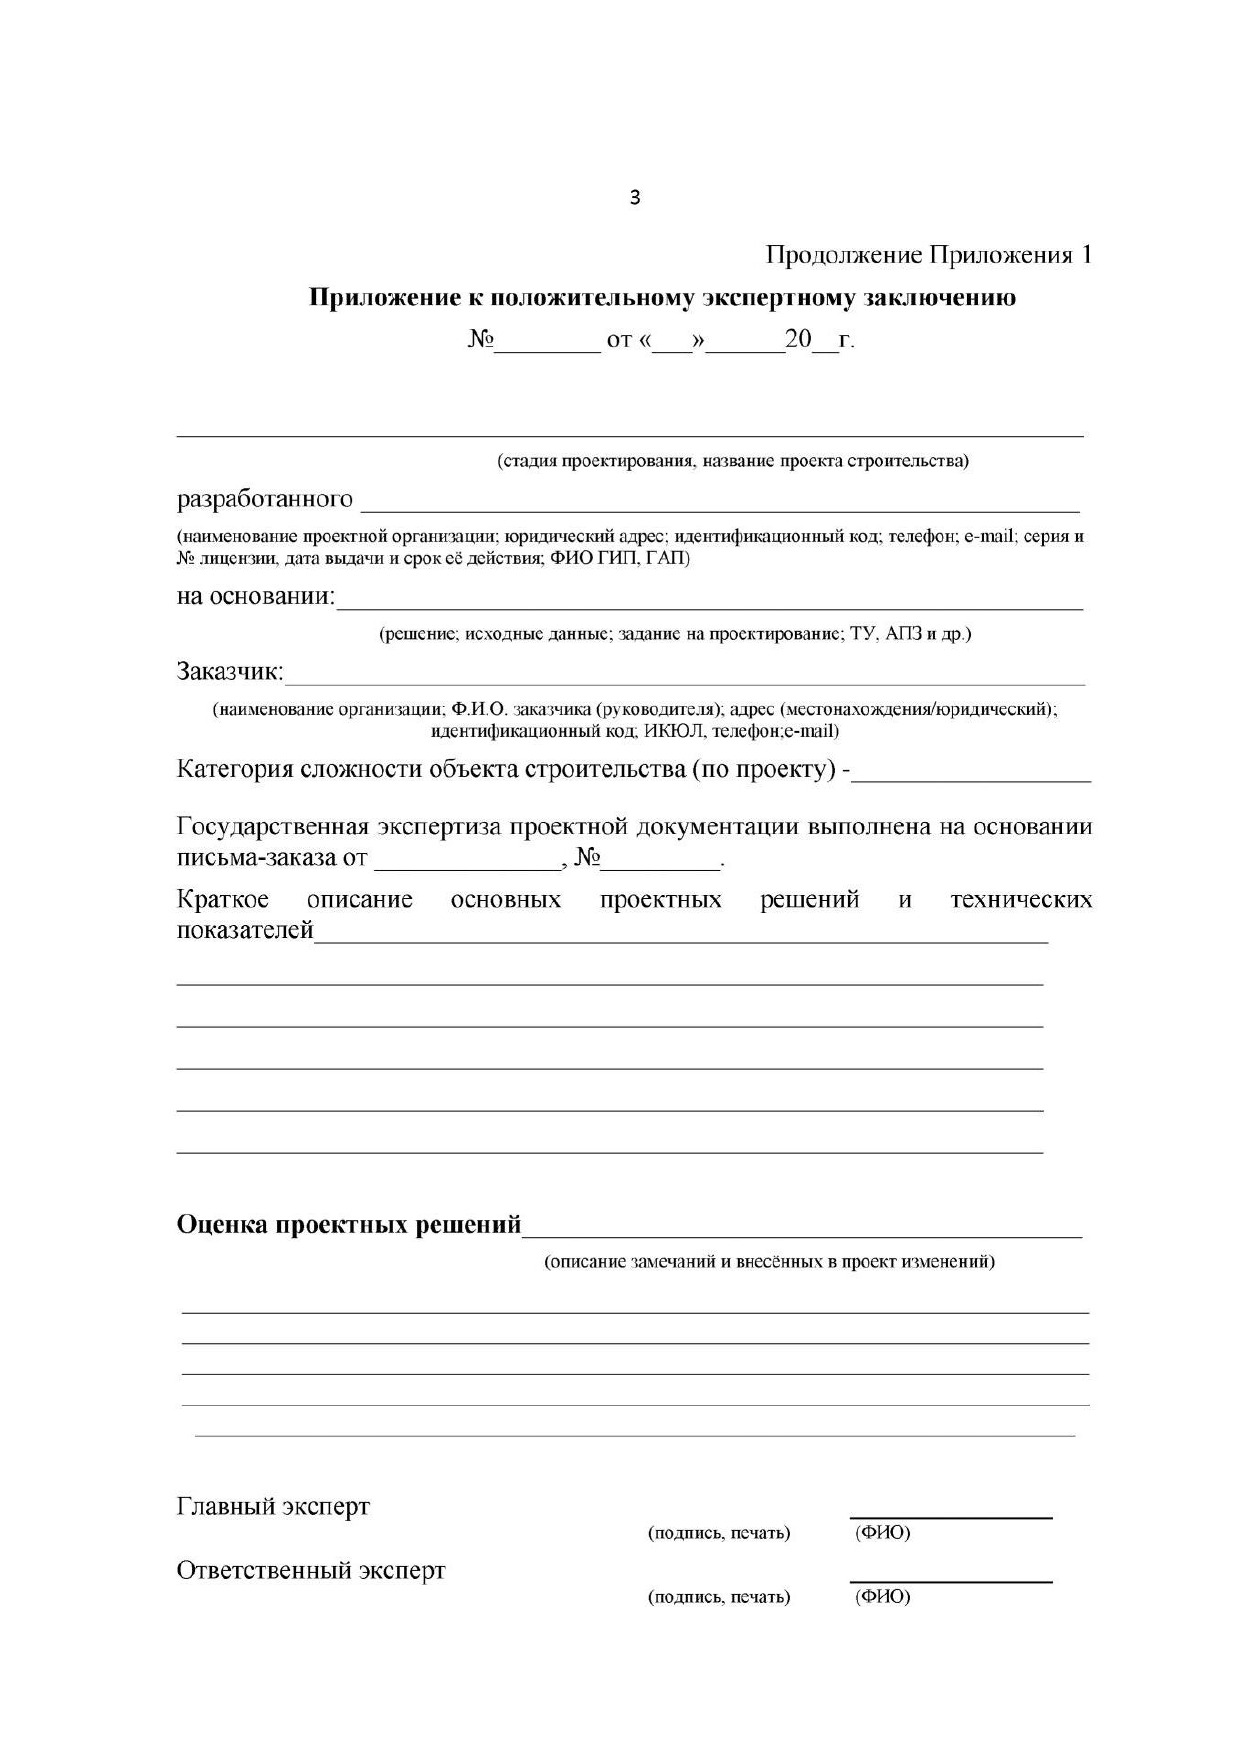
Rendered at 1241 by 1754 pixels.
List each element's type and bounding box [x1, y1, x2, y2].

picture [118, 167, 1122, 1642]
